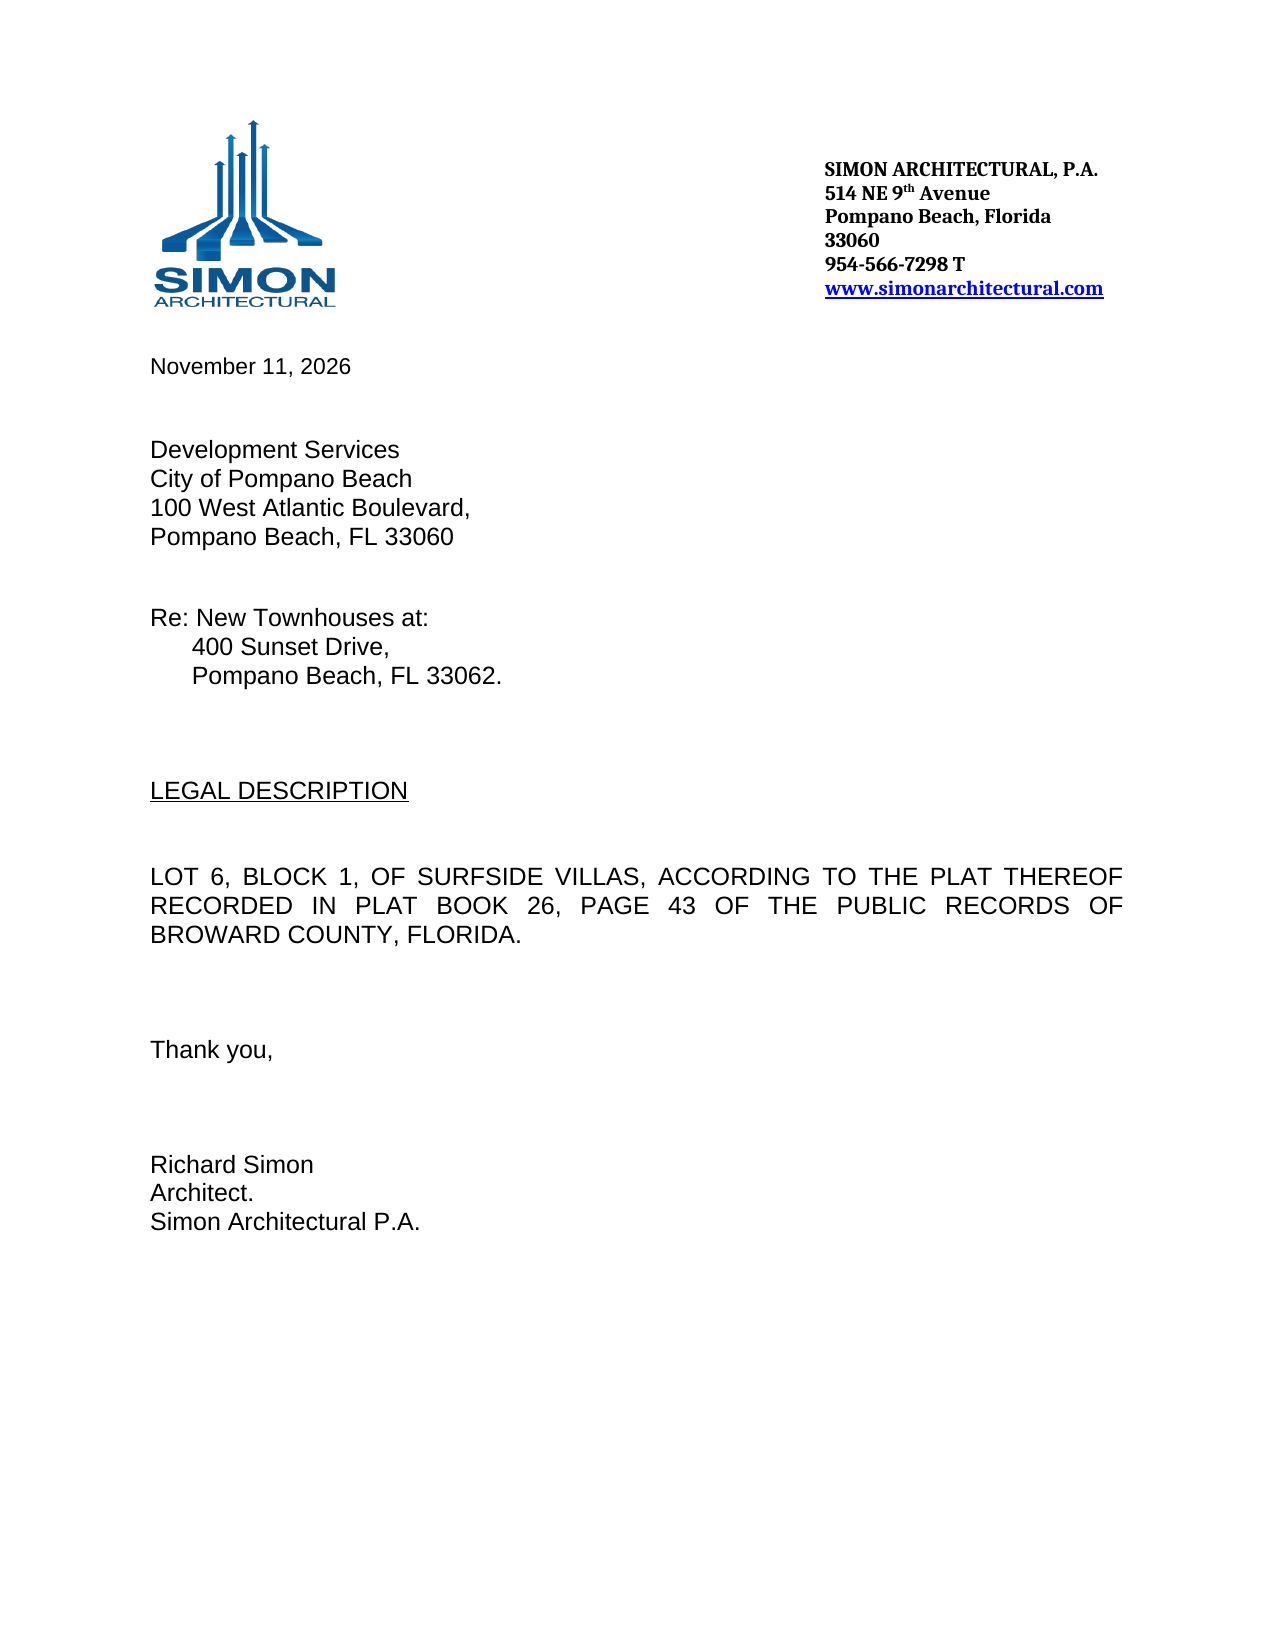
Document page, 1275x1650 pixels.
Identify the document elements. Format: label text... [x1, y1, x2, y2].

text March 14, 2024 [150, 353, 1125, 379]
text Thank you, [150, 1034, 1125, 1063]
text Architect. [150, 1178, 1125, 1207]
text Simon Architectural P.A. [150, 1207, 1125, 1236]
picture [129, 108, 358, 322]
text Pompano Beach, FL 33062. [150, 661, 1125, 689]
text Development Services [150, 436, 1125, 464]
text 100 West Atlantic Boulevard, [150, 493, 1125, 522]
text LOT 6, BLOCK 1, OF SURFSIDE VILLAS, ACCORDING TO THE PLAT THEREOF RECORDED IN PLAT BOOK 26, PAGE 43 OF THE PUBLIC RECORDS OF BROWARD COUNTY, FLORIDA. [150, 862, 1125, 948]
text LEGAL DESCRIPTION [150, 776, 1125, 804]
text Re: New Townhouses at: [150, 603, 1125, 632]
text Richard Simon [150, 1149, 1125, 1178]
text 400 Sunset Drive, [150, 632, 1125, 661]
text City of Pompano Beach [150, 464, 1125, 493]
text Pompano Beach, FL 33060 [150, 522, 1125, 551]
